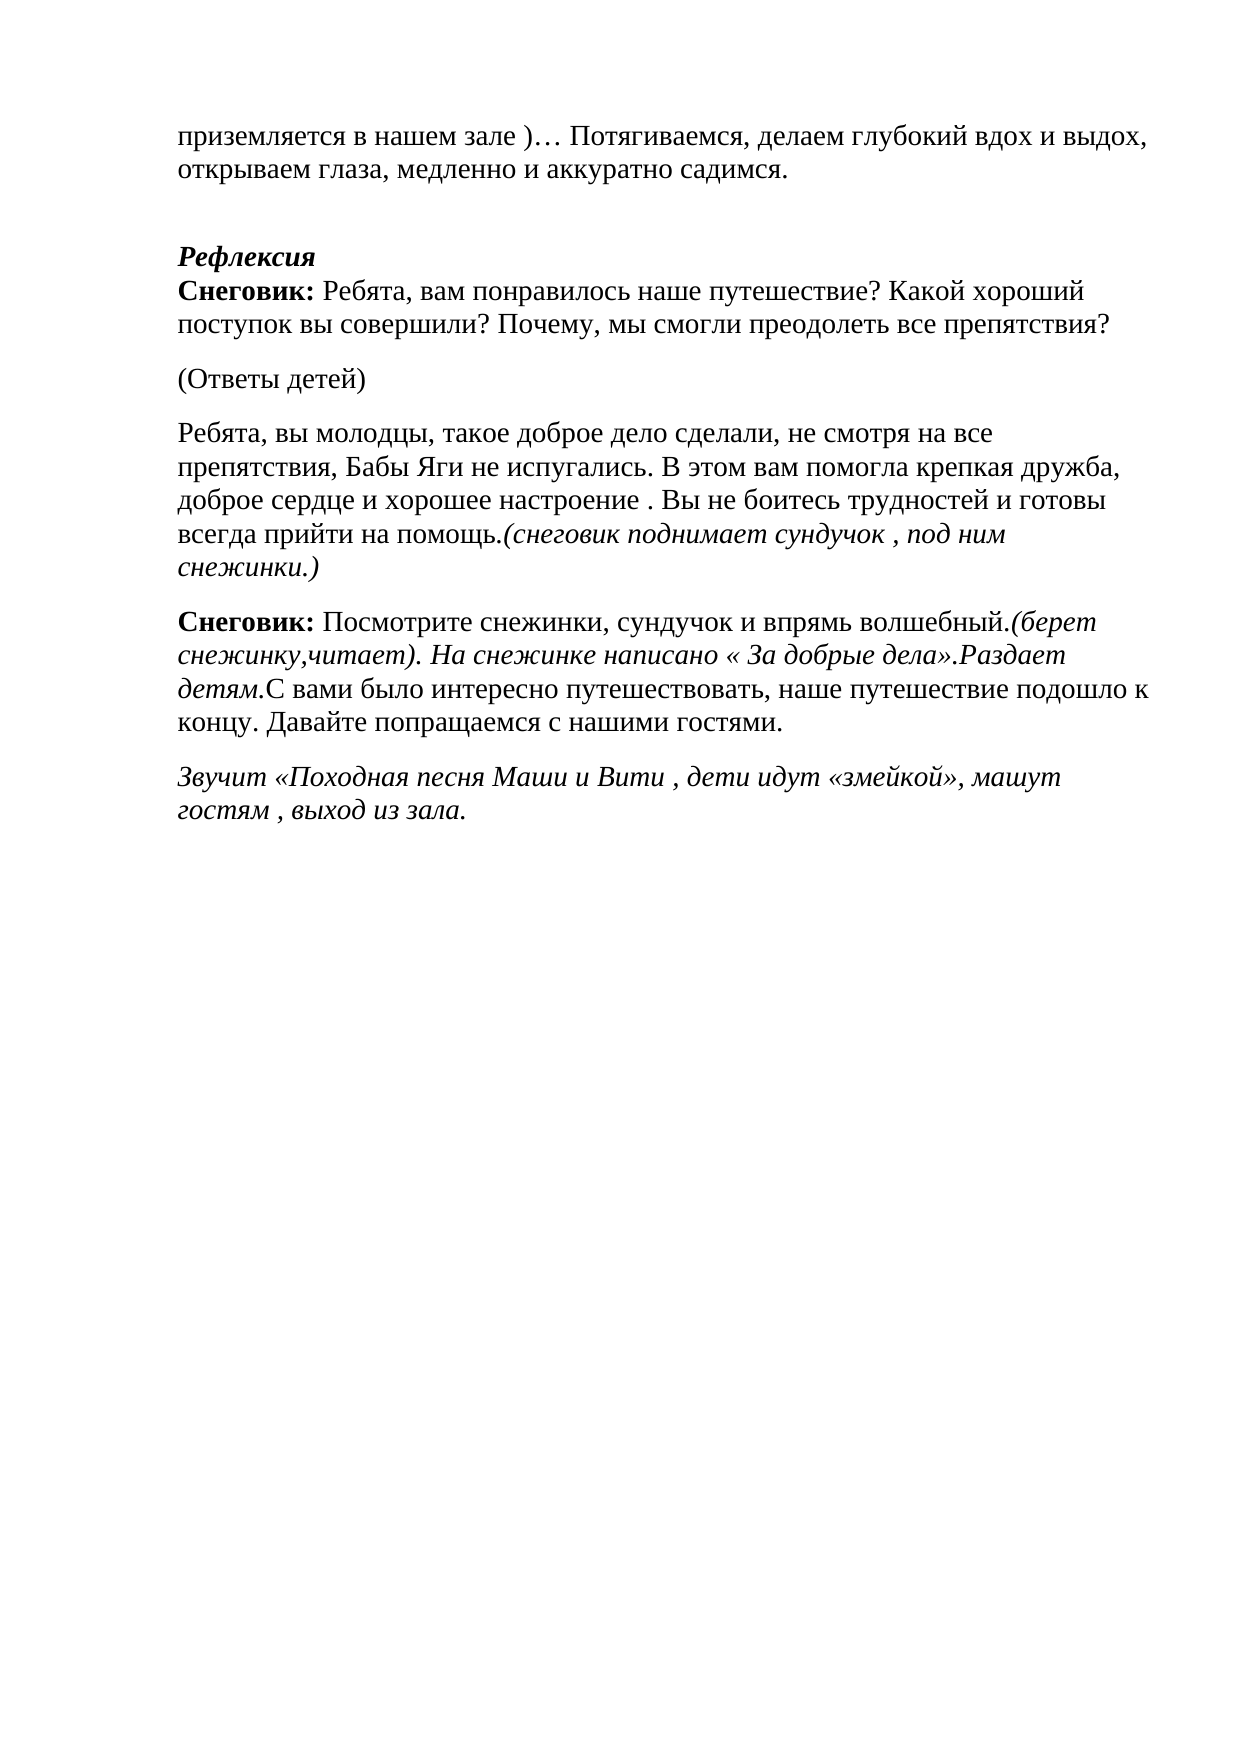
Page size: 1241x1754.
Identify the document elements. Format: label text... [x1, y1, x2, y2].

text (Ответы детей) [177, 361, 1152, 394]
text Звучит «Походная песня Маши и Вити , дети идут «змейкой», машут гостям , выход из зала. [177, 759, 1152, 826]
text Ребята, вы молодцы, такое доброе дело сделали, не смотря на все препятствия, Бабы Яги не испугались. В этом вам помогла крепкая дружба, доброе сердце и хорошее настроение . Вы не боитесь трудностей и готовы всегда прийти на помощь.(снеговик поднимает сундучок , под ним снежинки.) [177, 415, 1152, 583]
text Снеговик: Посмотрите снежинки, сундучок и впрямь волшебный.(берет снежинку,читает). На снежинке написано « За добрые дела».Раздает детям.С вами было интересно путешествовать, наше путешествие подошло к концу. Давайте попращаемся с нашими гостями. [177, 604, 1152, 738]
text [177, 118, 1152, 185]
text Рефлексия Снеговик: Ребята, вам понравилось наше путешествие? Какой хороший поступок вы совершили? Почему, мы смогли преодолеть все препятствия? [177, 239, 1152, 340]
